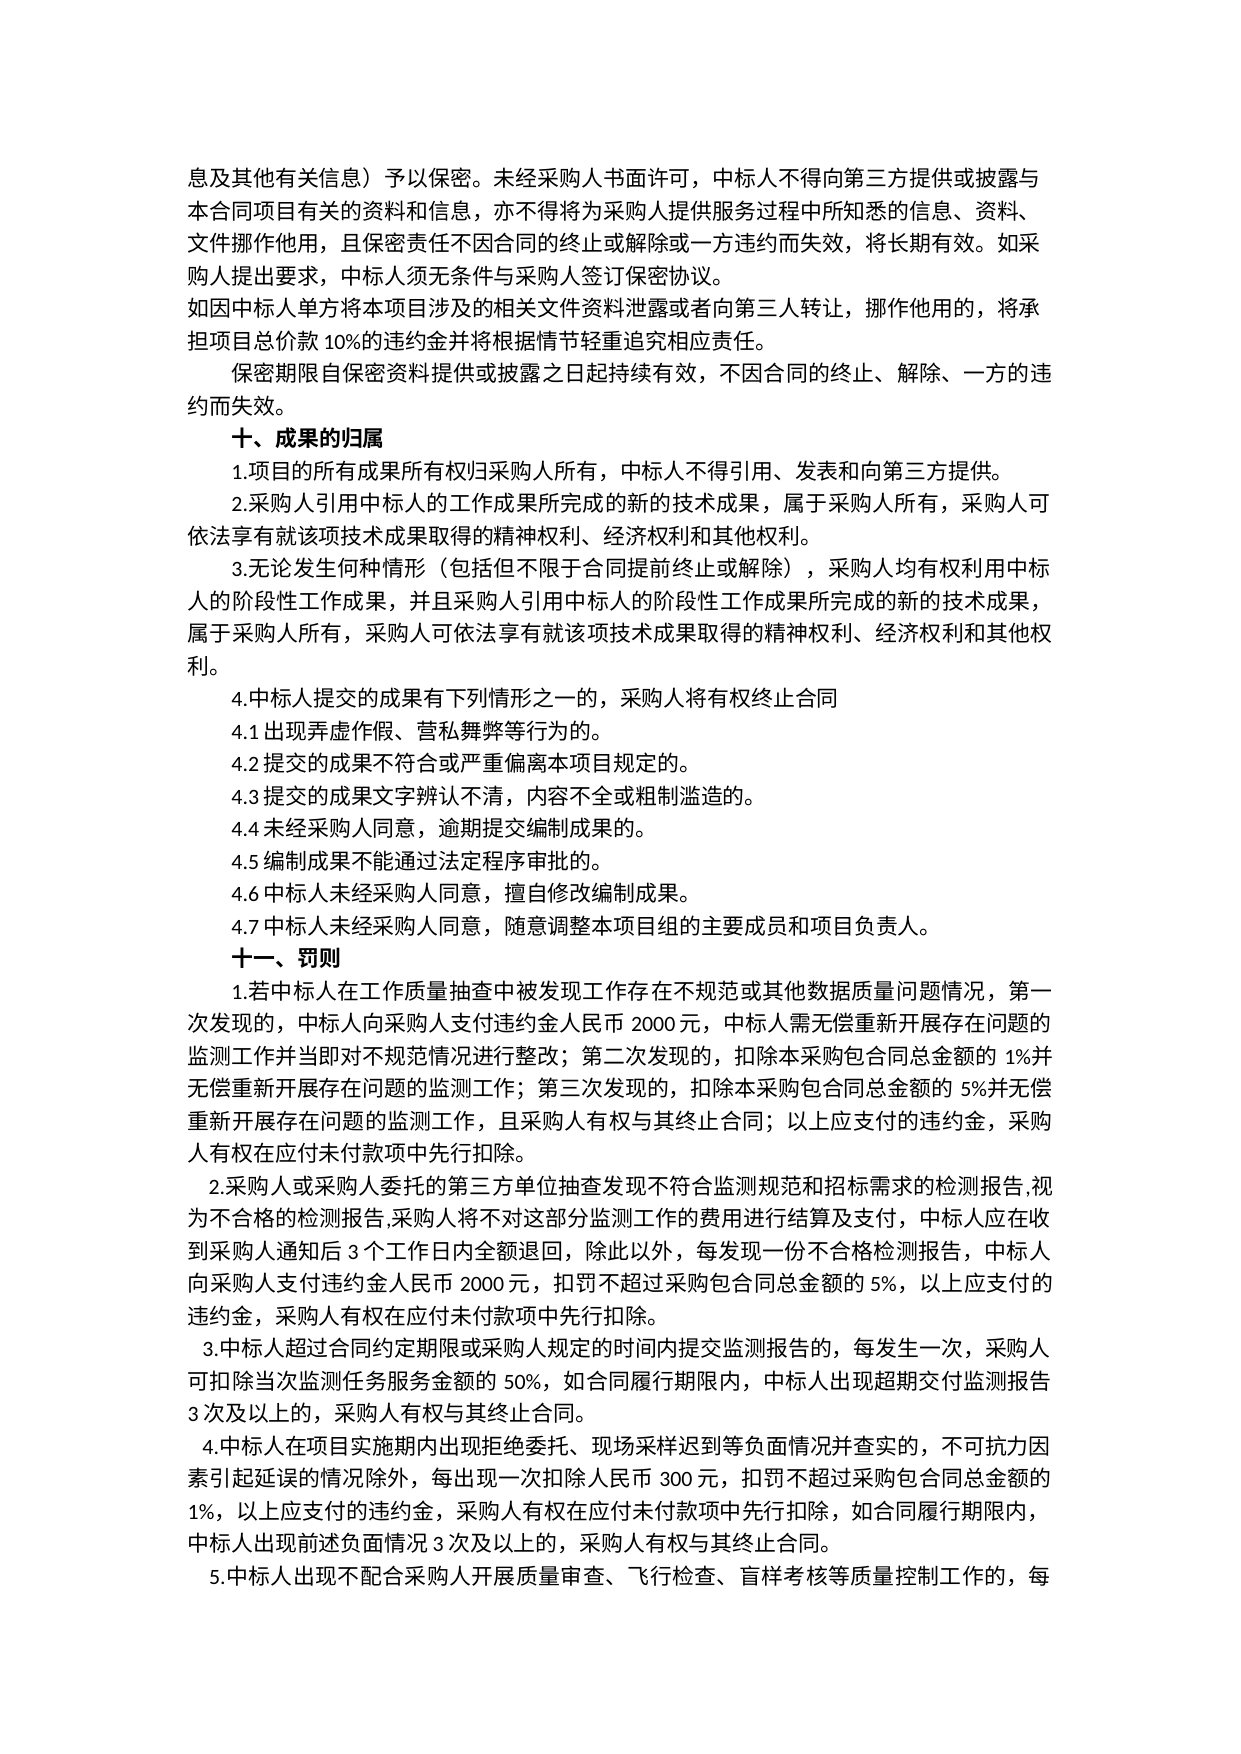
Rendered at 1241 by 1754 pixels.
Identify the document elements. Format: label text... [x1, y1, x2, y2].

text 十一、罚则 [187, 942, 1053, 974]
text 4.6中标人未经采购人同意，擅自修改编制成果。 [187, 877, 1053, 909]
text 4.3提交的成果文字辨认不清，内容不全或粗制滥造的。 [187, 779, 1053, 812]
text 保密期限自保密资料提供或披露之日起持续有效，不因合同的终止、解除、一方的违约而失效。 [187, 357, 1053, 422]
text 1.项目的所有成果所有权归采购人所有，中标人不得引用、发表和向第三方提供。 [187, 454, 1053, 487]
text 4.中标人提交的成果有下列情形之一的，采购人将有权终止合同 [187, 682, 1053, 714]
text 4.5编制成果不能通过法定程序审批的。 [187, 844, 1053, 877]
text 十、成果的归属 [187, 422, 1053, 454]
text 4.4未经采购人同意，逾期提交编制成果的。 [187, 812, 1053, 844]
text 3.无论发生何种情形（包括但不限于合同提前终止或解除），采购人均有权利用中标人的阶段性工作成果，并且采购人引用中标人的阶段性工作成果所完成的新的技术成果，属于采购人所有，采购人可依法享有就该项技术成果取得的精神权利、经济权利和其他权利。 [187, 552, 1053, 682]
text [187, 162, 1053, 292]
text 2.采购人引用中标人的工作成果所完成的新的技术成果，属于采购人所有，采购人可依法享有就该项技术成果取得的精神权利、经济权利和其他权利。 [187, 487, 1053, 552]
text 如因中标人单方将本项目涉及的相关文件资料泄露或者向第三人转让，挪作他用的，将承担项目总价款10%的违约金并将根据情节轻重追究相应责任。 [187, 292, 1053, 357]
text 4.7中标人未经采购人同意，随意调整本项目组的主要成员和项目负责人。 [187, 909, 1053, 942]
text 4.2提交的成果不符合或严重偏离本项目规定的。 [187, 747, 1053, 779]
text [187, 974, 1053, 1592]
text 4.1出现弄虚作假、营私舞弊等行为的。 [187, 714, 1053, 747]
